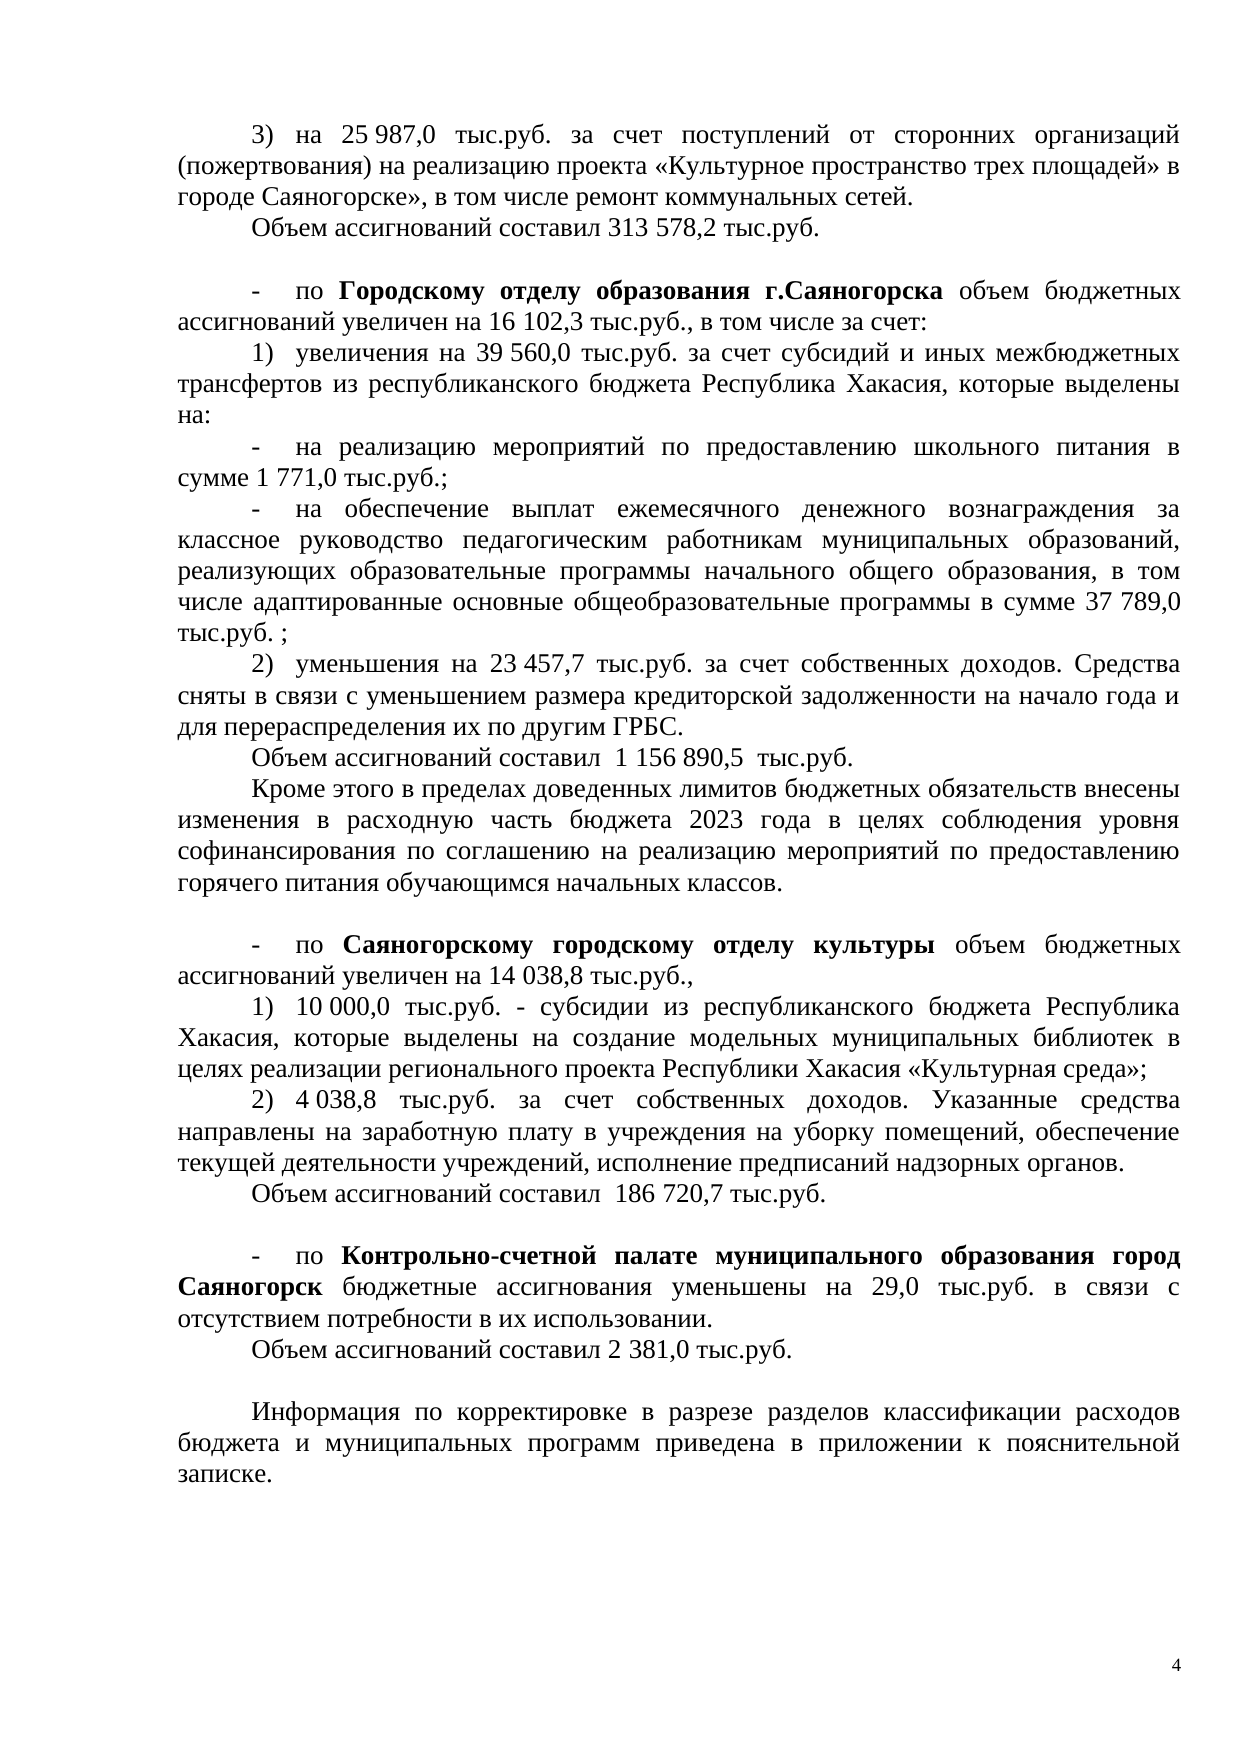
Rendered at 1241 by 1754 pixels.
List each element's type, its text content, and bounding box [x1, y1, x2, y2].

text - на обеспечение выплат ежемесячного денежного вознаграждения за классное руководство педагогическим работникам муниципальных образований, реализующих образовательные программы начального общего образования, в том числе адаптированные основные общеобразовательные программы в сумме 37 789,0 тыс.руб. ; [177, 492, 1181, 648]
text 2) уменьшения на 23 457,7 тыс.руб. за счет собственных доходов. Средства сняты в связи с уменьшением размера кредиторской задолженности на начало года и для перераспределения их по другим ГРБС. [177, 648, 1181, 741]
text Кроме этого в пределах доведенных лимитов бюджетных обязательств внесены изменения в расходную часть бюджета 2023 года в целях соблюдения уровня софинансирования по соглашению на реализацию мероприятий по предоставлению горячего питания обучающимся начальных классов. [177, 772, 1181, 897]
text - по Саяногорскому городскому отделу культуры объем бюджетных ассигнований увеличен на 14 038,8 тыс.руб., [177, 928, 1181, 990]
text Объем ассигнований составил 186 720,7 тыс.руб. [177, 1177, 1181, 1208]
text Объем ассигнований составил 1 156 890,5 тыс.руб. [177, 741, 1181, 772]
text - по Городскому отделу образования г.Саяногорска объем бюджетных ассигнований увеличен на 16 102,3 тыс.руб., в том числе за счет: [177, 274, 1181, 336]
text Информация по корректировке в разрезе разделов классификации расходов бюджета и муниципальных программ приведена в приложении к пояснительной записке. [177, 1395, 1181, 1488]
text Объем ассигнований составил 2 381,0 тыс.руб. [177, 1333, 1181, 1364]
text 1) 10 000,0 тыс.руб. - субсидии из республиканского бюджета Республика Хакасия, которые выделены на создание модельных муниципальных библиотек в целях реализации регионального проекта Республики Хакасия «Культурная среда»; [177, 990, 1181, 1084]
text 1) увеличения на 39 560,0 тыс.руб. за счет субсидий и иных межбюджетных трансфертов из республиканского бюджета Республика Хакасия, которые выделены на: [177, 336, 1181, 429]
text 3) на 25 987,0 тыс.руб. за счет поступлений от сторонних организаций (пожертвования) на реализацию проекта «Культурное пространство трех площадей» в городе Саяногорске», в том числе ремонт коммунальных сетей. [177, 118, 1181, 212]
text Объем ассигнований составил 313 578,2 тыс.руб. [177, 212, 1181, 243]
text 2) 4 038,8 тыс.руб. за счет собственных доходов. Указанные средства направлены на заработную плату в учреждения на уборку помещений, обеспечение текущей деятельности учреждений, исполнение предписаний надзорных органов. [177, 1084, 1181, 1177]
text - на реализацию мероприятий по предоставлению школьного питания в сумме 1 771,0 тыс.руб.; [177, 429, 1181, 492]
text - по Контрольно-счетной палате муниципального образования город Саяногорск бюджетные ассигнования уменьшены на 29,0 тыс.руб. в связи с отсутствием потребности в их использовании. [177, 1239, 1181, 1333]
